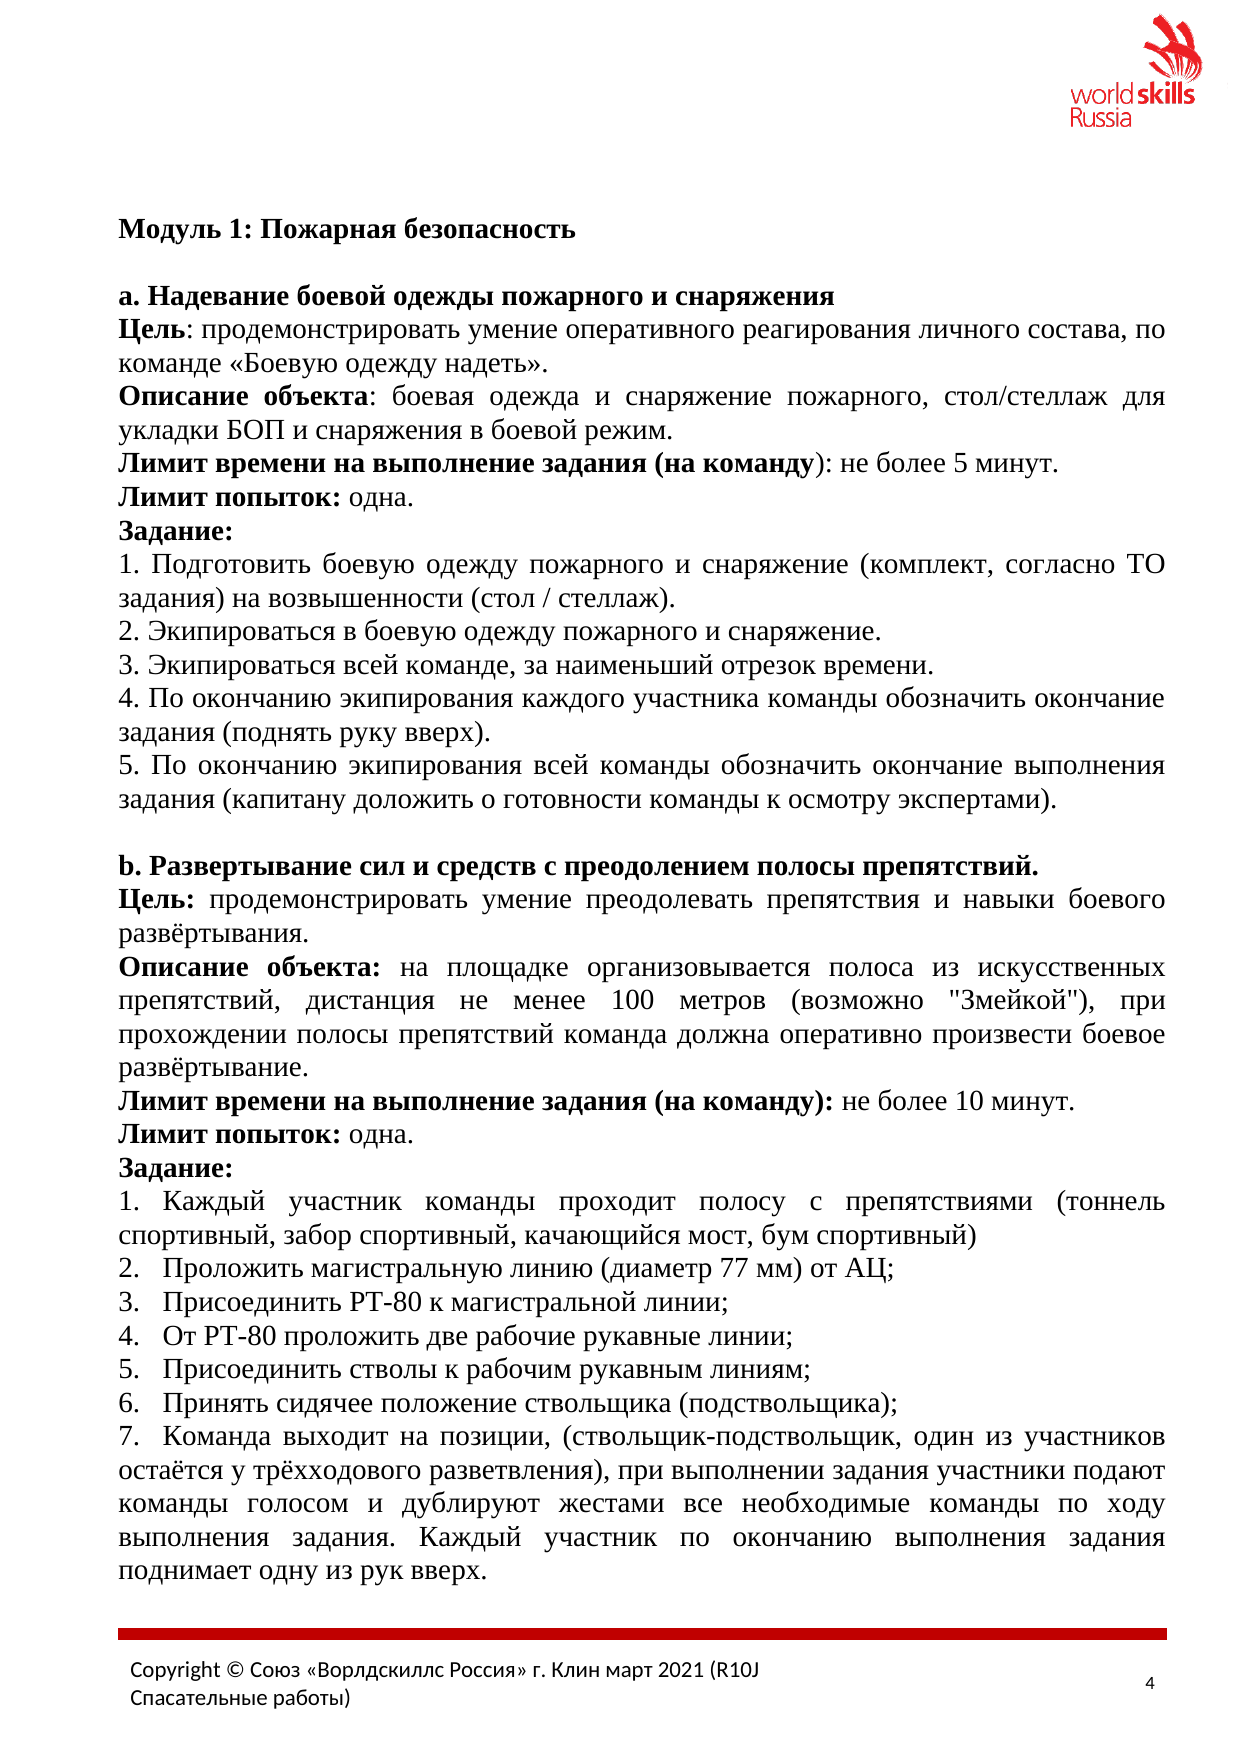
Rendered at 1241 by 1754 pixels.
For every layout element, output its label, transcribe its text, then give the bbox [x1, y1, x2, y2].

text Описание объекта: боевая одежда и снаряжение пожарного, стол/стеллаж для укладки БОП и снаряжения в боевой режим. [118, 378, 1167, 446]
list От РТ-80 проложить две рабочие рукавные линии; [118, 1318, 1167, 1351]
list Принять сидячее положение ствольщика (подствольщика); [118, 1385, 1167, 1418]
text 3. Экипироваться всей команде, за наименьший отрезок времени. [118, 647, 1167, 680]
text Лимит времени на выполнение задания (на команду): не более 10 минут. [118, 1083, 1167, 1116]
text Цель: продемонстрировать умение преодолевать препятствия и навыки боевого развёртывания. [118, 882, 1167, 949]
text Лимит попыток: одна. [118, 1116, 1167, 1150]
text 2. Экипироваться в боевую одежду пожарного и снаряжение. [118, 613, 1167, 647]
list Проложить магистральную линию (диаметр 77 мм) от АЦ; [118, 1251, 1167, 1284]
list Команда выходит на позиции, (ствольщик-подствольщик, один из участников остаётся у трёхходового разветвления), при выполнении задания участники подают команды голосом и дублируют жестами все необходимые команды по ходу выполнения задания. Каждый участник по окончанию выполнения задания поднимает одну из рук вверх. [118, 1418, 1167, 1586]
text Модуль 1: Пожарная безопасность [118, 211, 1167, 244]
picture [1071, 13, 1228, 127]
list Каждый участник команды проходит полосу с препятствиями (тоннель спортивный, забор спортивный, качающийся мост, бум спортивный) [118, 1183, 1167, 1251]
text a. Надевание боевой одежды пожарного и снаряжения [118, 278, 1167, 311]
text Цель: продемонстрировать умение оперативного реагирования личного состава, по команде «Боевую одежду надеть». [118, 311, 1167, 378]
text 4. По окончанию экипирования каждого участника команды обозначить окончание задания (поднять руку вверх). [118, 680, 1167, 747]
list Присоединить РТ-80 к магистральной линии; [118, 1284, 1167, 1318]
text Описание объекта: на площадке организовывается полоса из искусственных препятствий, дистанция не менее 100 метров (возможно "Змейкой"), при прохождении полосы препятствий команда должна оперативно произвести боевое развёртывание. [118, 949, 1167, 1083]
list Присоединить стволы к рабочим рукавным линиям; [118, 1351, 1167, 1385]
text Задание: [118, 1150, 1167, 1183]
text 5. По окончанию экипирования всей команды обозначить окончание выполнения задания (капитану доложить о готовности команды к осмотру экспертами). [118, 747, 1167, 814]
text 1. Подготовить боевую одежду пожарного и снаряжение (комплект, согласно ТО задания) на возвышенности (стол / стеллаж). [118, 546, 1167, 613]
text Лимит попыток: одна. [118, 479, 1167, 513]
text b. Развертывание сил и средств с преодолением полосы препятствий. [118, 848, 1167, 882]
text Лимит времени на выполнение задания (на команду): не более 5 минут. [118, 446, 1167, 479]
text Задание: [118, 513, 1167, 546]
